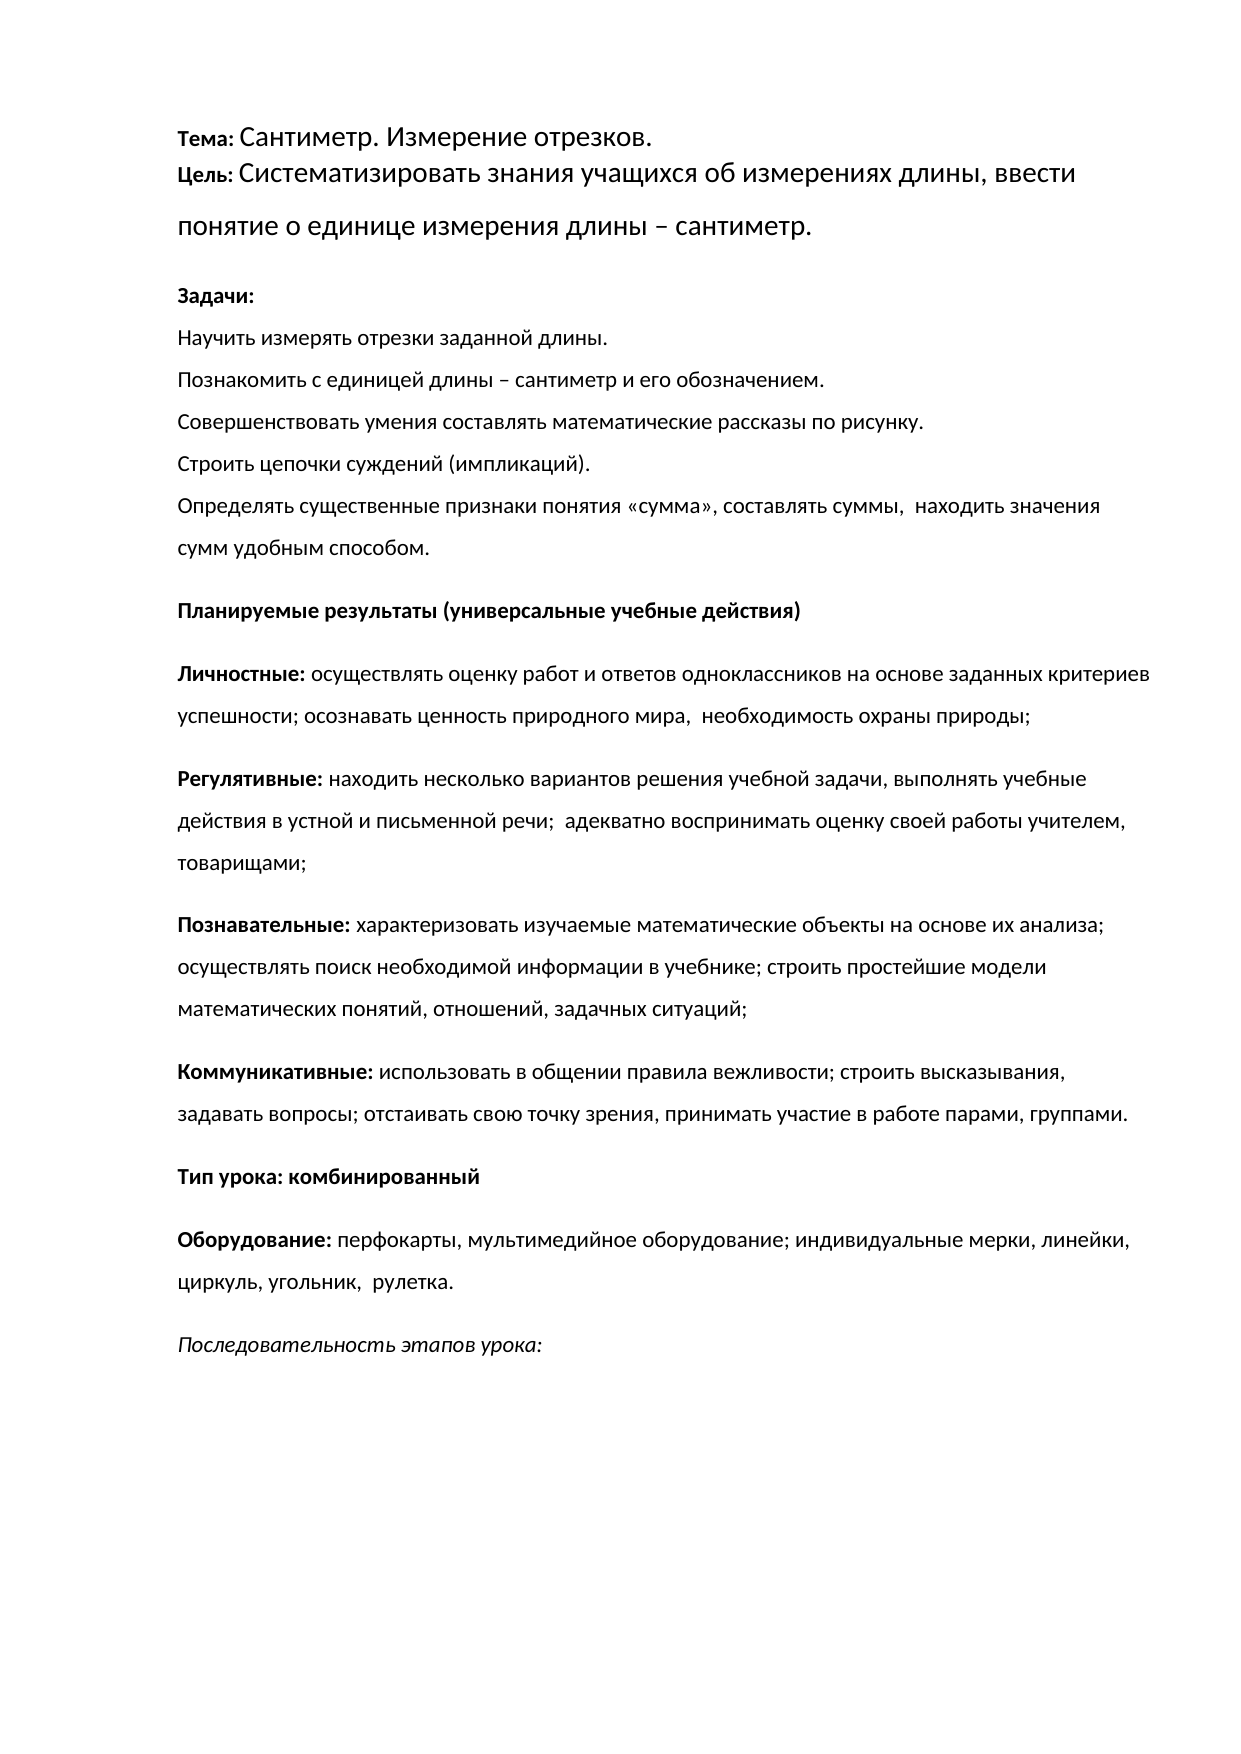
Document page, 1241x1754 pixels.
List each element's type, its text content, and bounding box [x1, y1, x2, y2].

text Задачи: Научить измерять отрезки заданной длины. Познакомить с единицей длины – сантиметр и его обозначением. Совершенствовать умения составлять математические рассказы по рисунку. Строить цепочки суждений (импликаций). Определять существенные признаки понятия «сумма», составлять суммы, находить значения сумм удобным способом. [177, 281, 1152, 561]
text Тип урока: комбинированный [177, 1162, 1152, 1190]
text Регулятивные: находить несколько вариантов решения учебной задачи, выполнять учебные действия в устной и письменной речи; адекватно воспринимать оценку своей работы учителем, товарищами; [177, 764, 1152, 876]
text Познавательные: характеризовать изучаемые математические объекты на основе их анализа; осуществлять поиск необходимой информации в учебнике; строить простейшие модели математических понятий, отношений, задачных ситуаций; [177, 911, 1152, 1022]
text Планируемые результаты (универсальные учебные действия) [177, 596, 1152, 624]
text Цель: Систематизировать знания учащихся об измерениях длины, ввести понятие о единице измерения длины – сантиметр. [177, 154, 1152, 243]
text Оборудование: перфокарты, мультимедийное оборудование; индивидуальные мерки, линейки, циркуль, угольник, рулетка. [177, 1225, 1152, 1295]
text Тема: Сантиметр. Измерение отрезков. [177, 118, 1152, 154]
text Коммуникативные: использовать в общении правила вежливости; строить высказывания, задавать вопросы; отстаивать свою точку зрения, принимать участие в работе парами, группами. [177, 1057, 1152, 1127]
text Последовательность этапов урока: [177, 1330, 1152, 1358]
text Личностные: осуществлять оценку работ и ответов одноклассников на основе заданных критериев успешности; осознавать ценность природного мира, необходимость охраны природы; [177, 659, 1152, 729]
